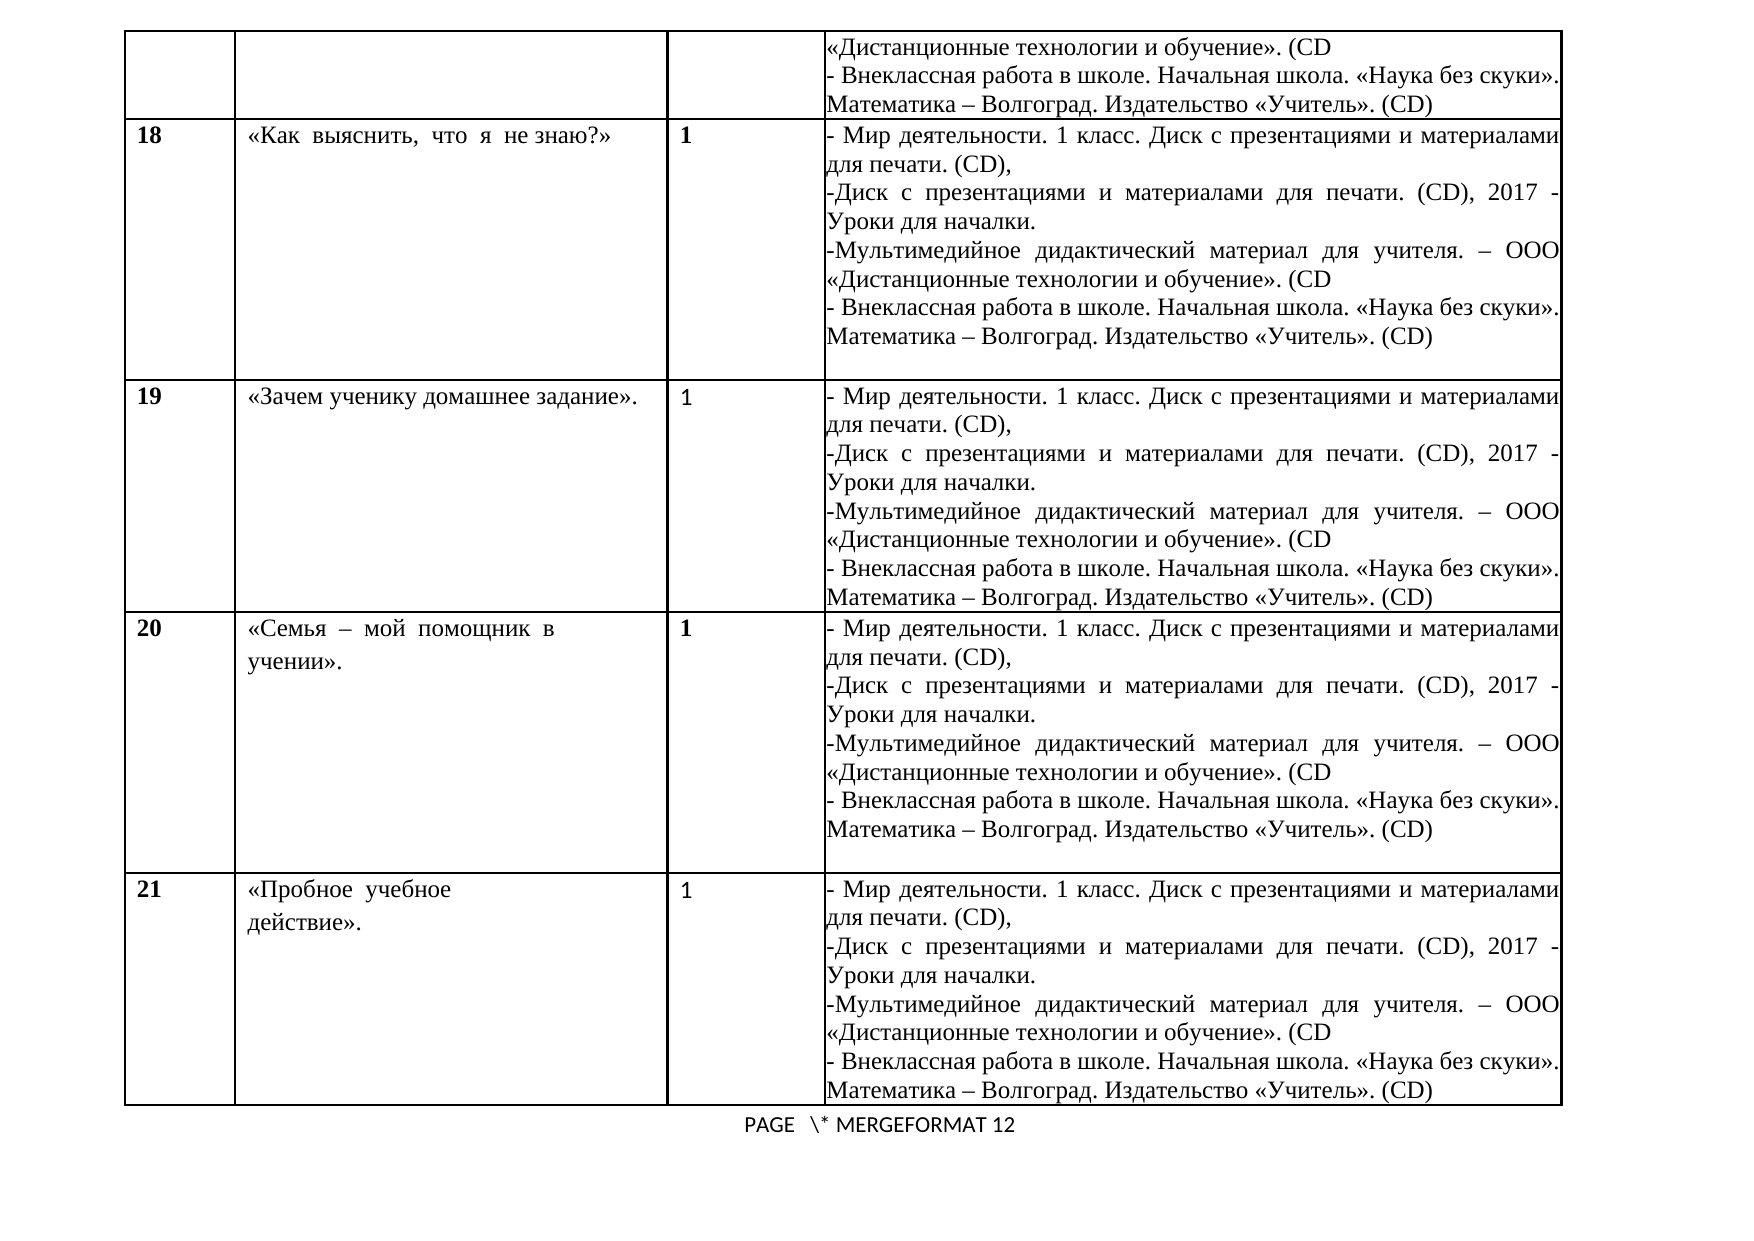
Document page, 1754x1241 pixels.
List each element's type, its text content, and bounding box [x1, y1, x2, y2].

table_cell «Как выяснить, что я не знаю?» [236, 120, 666, 379]
table_cell «Пробное учебное действие». [236, 874, 666, 1104]
table_cell 19 [126, 381, 234, 611]
table_cell 20 [126, 613, 234, 872]
table_cell 17 [126, 32, 234, 118]
table_cell 21 [126, 874, 234, 1104]
table_cell 1 [669, 120, 824, 379]
table_cell «Зачем ученику домашнее задание». [236, 381, 666, 611]
table_cell 1 [669, 381, 824, 611]
table_cell 1 [669, 613, 824, 872]
table_cell 1 [669, 32, 824, 118]
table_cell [826, 32, 1560, 118]
table_cell «Семья – мой помощник в учении». [236, 613, 666, 872]
table_cell 18 [126, 120, 234, 379]
table_cell 1 [669, 874, 824, 1104]
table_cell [826, 874, 1560, 1104]
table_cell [236, 32, 666, 118]
